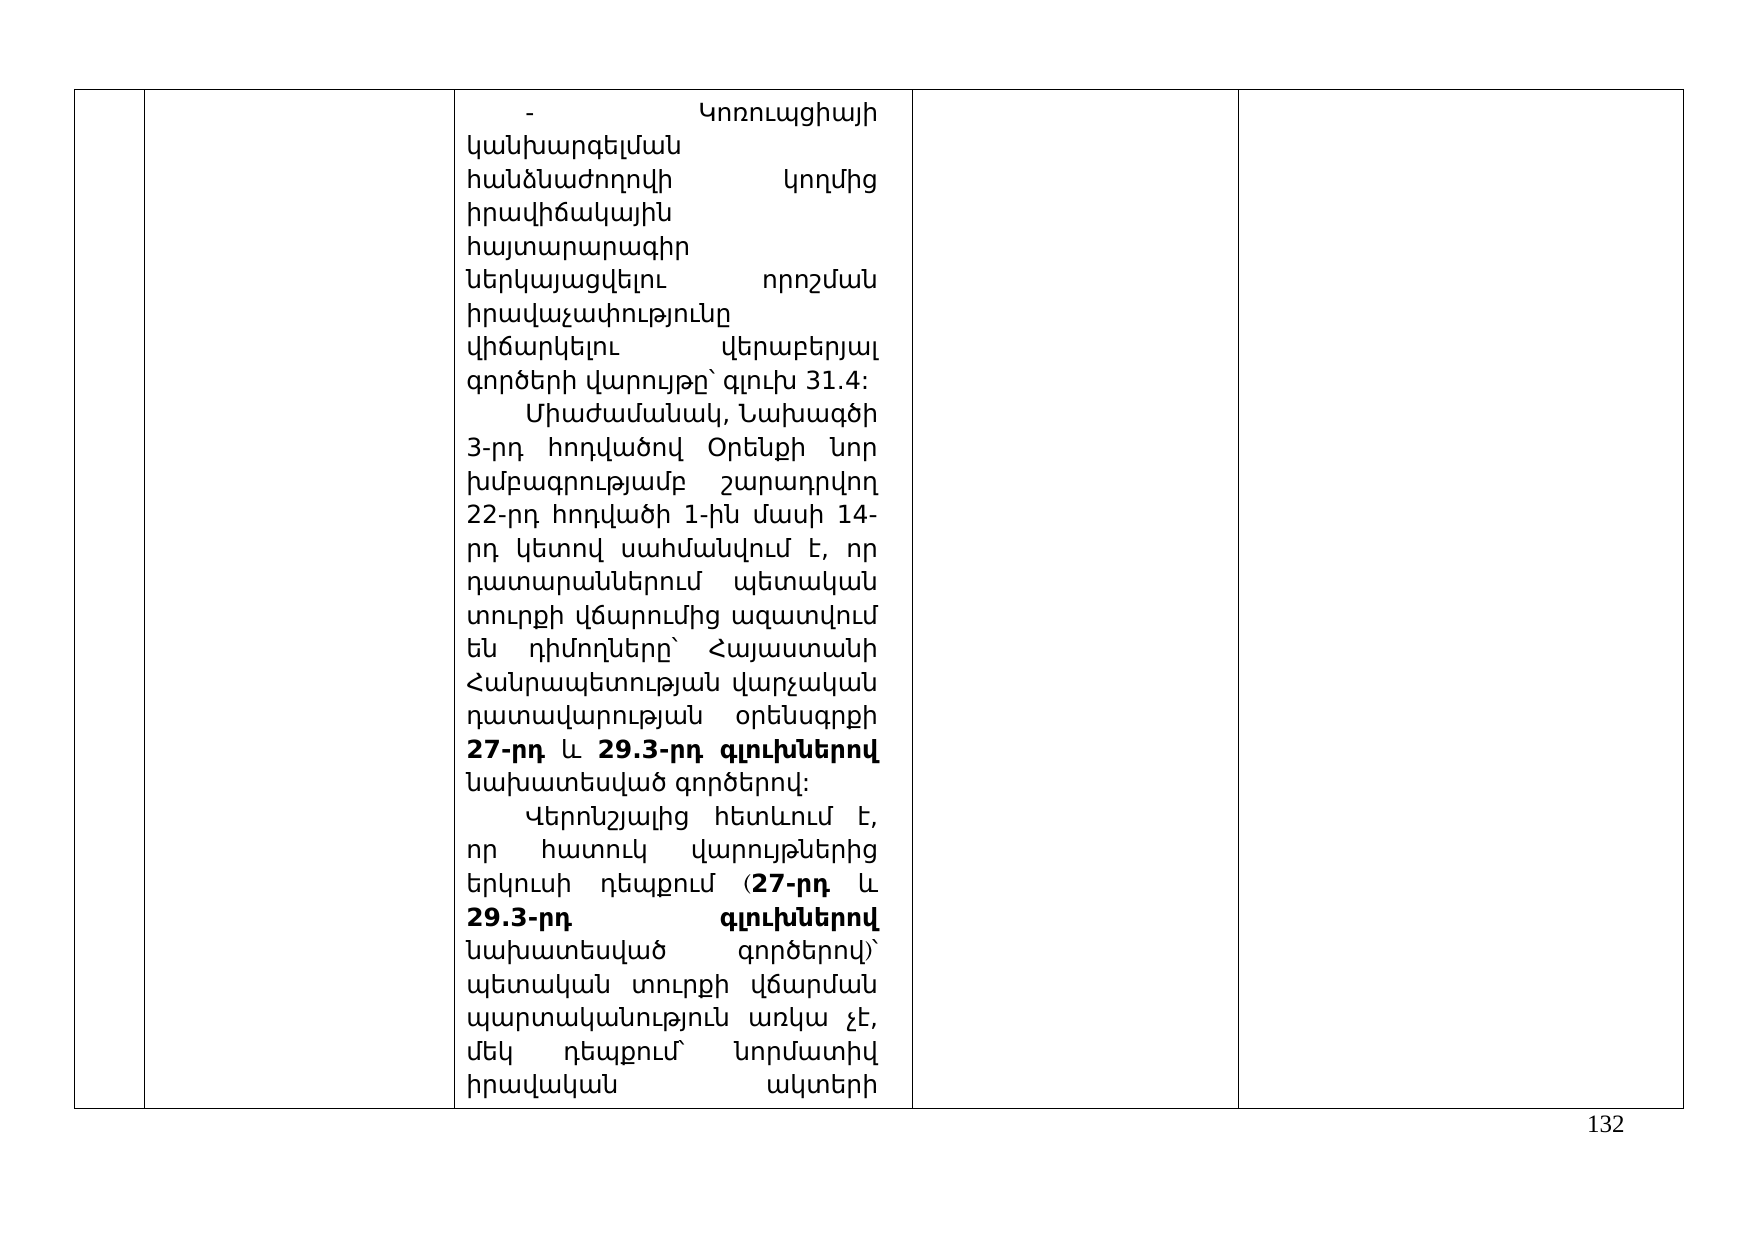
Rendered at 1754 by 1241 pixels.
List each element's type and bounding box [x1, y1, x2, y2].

table_cell [145, 90, 454, 1108]
table_cell [1239, 90, 1683, 1108]
table_cell [75, 90, 144, 1108]
table_cell [913, 90, 1238, 1108]
table_cell [455, 90, 912, 1108]
